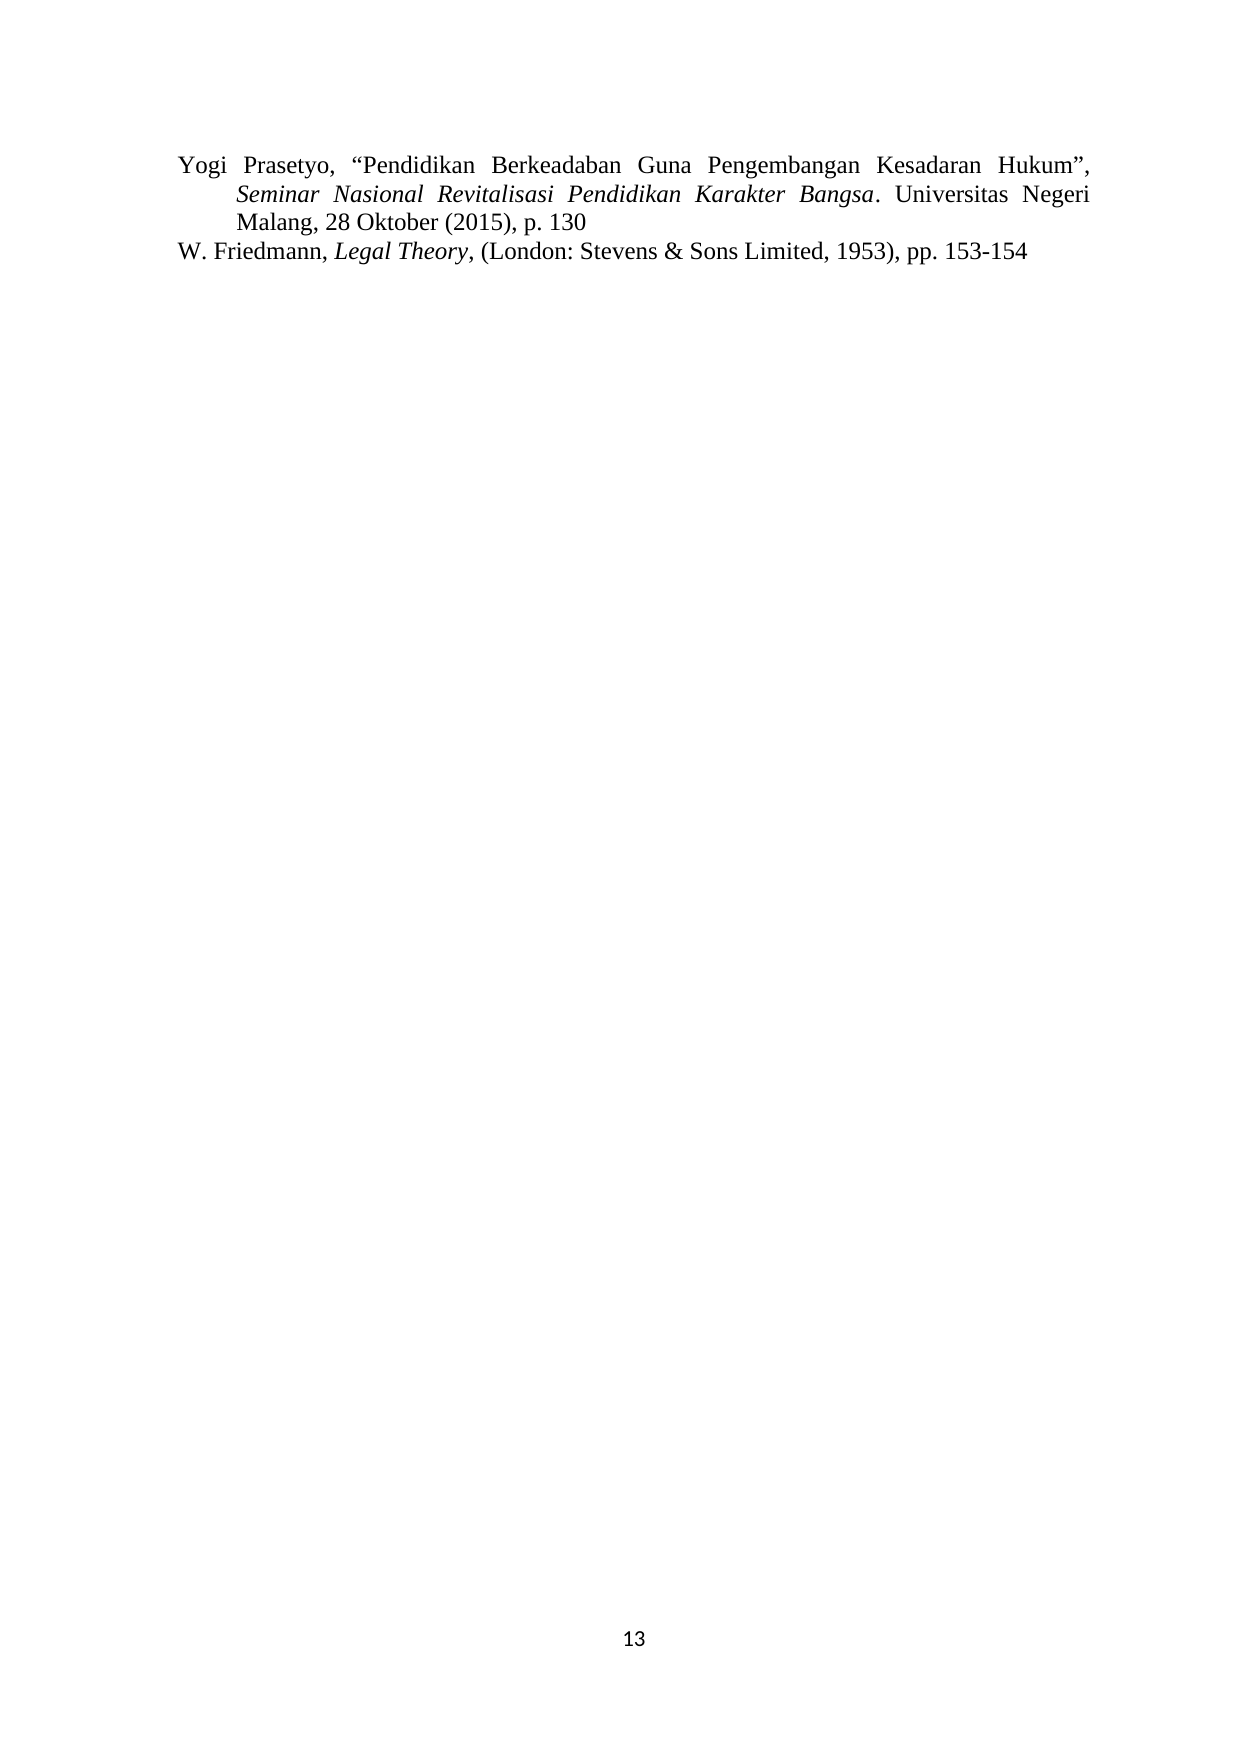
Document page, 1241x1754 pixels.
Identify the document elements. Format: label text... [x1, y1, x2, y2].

text W. Friedmann, Legal Theory, (London: Stevens & Sons Limited, 1953), pp. 153-154 [177, 236, 1090, 265]
text Yogi Prasetyo, “Pendidikan Berkeadaban Guna Pengembangan Kesadaran Hukum”, Seminar Nasional Revitalisasi Pendidikan Karakter Bangsa. Universitas Negeri Malang, 28 Oktober (2015), p. 130 [177, 150, 1090, 236]
